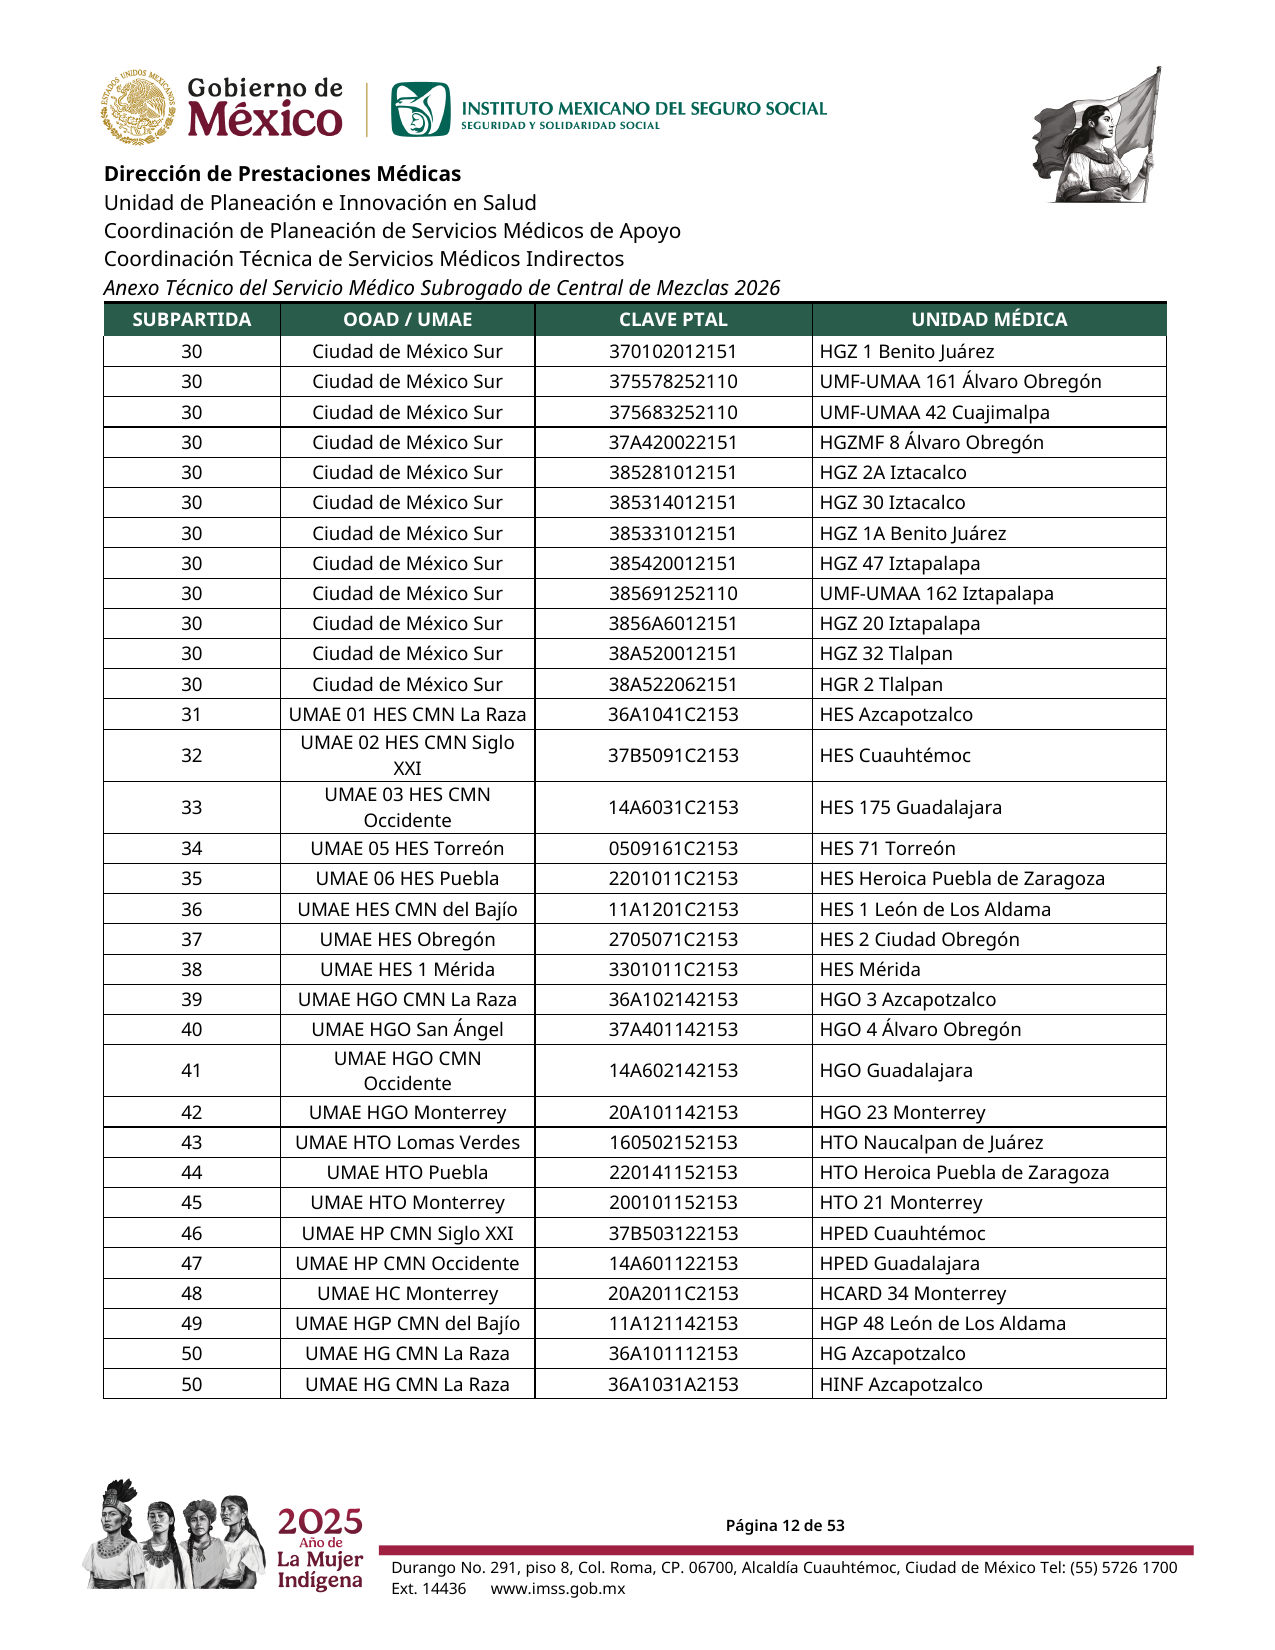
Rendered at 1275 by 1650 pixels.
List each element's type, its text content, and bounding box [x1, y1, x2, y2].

table_cell UMAE HES Obregón [281, 924, 534, 953]
table_cell Ciudad de México Sur [281, 548, 534, 577]
table_cell 38A520012151 [536, 639, 812, 668]
table_cell 48 [104, 1279, 280, 1308]
table_cell UMF-UMAA 161 Álvaro Obregón [813, 367, 1166, 396]
table_cell 30 [104, 579, 280, 608]
table_cell 14A601122153 [536, 1248, 812, 1277]
table_cell UMAE HGP CMN del Bajío [281, 1309, 534, 1338]
table_cell 37 [104, 924, 280, 953]
table_cell HPED Cuauhtémoc [813, 1218, 1166, 1247]
table_cell 375683252110 [536, 397, 812, 426]
table_cell HTO 21 Monterrey [813, 1188, 1166, 1217]
table_cell 14A6031C2153 [536, 782, 812, 833]
table_cell Ciudad de México Sur [281, 428, 534, 457]
table_header UNIDAD MÉDICA [813, 304, 1167, 336]
table_cell 44 [104, 1158, 280, 1187]
table_cell HGO 23 Monterrey [813, 1097, 1166, 1126]
table_cell 38 [104, 955, 280, 984]
picture [438, 200, 443, 210]
table_cell 385331012151 [536, 518, 812, 547]
table_cell 385281012151 [536, 458, 812, 487]
table_cell UMAE 01 HES CMN La Raza [281, 699, 534, 728]
table_cell 30 [104, 458, 280, 487]
table_cell HES 2 Ciudad Obregón [813, 924, 1166, 953]
table_header CLAVE PTAL [536, 304, 812, 336]
table_cell 30 [104, 518, 280, 547]
table_cell HES 1 León de Los Aldama [813, 894, 1166, 923]
table_cell 375578252110 [536, 367, 812, 396]
table_cell UMAE 03 HES CMN Occidente [281, 782, 534, 833]
picture [374, 200, 381, 209]
table_cell HTO Naucalpan de Juárez [813, 1128, 1166, 1157]
table_cell UMAE HES 1 Mérida [281, 955, 534, 984]
table_cell HES Mérida [813, 955, 1166, 984]
table_cell HGZ 20 Iztapalapa [813, 609, 1166, 638]
table_cell HGZMF 8 Álvaro Obregón [813, 428, 1166, 457]
table_cell Ciudad de México Sur [281, 579, 534, 608]
table_cell UMAE HTO Puebla [281, 1158, 534, 1187]
table_cell 2201011C2153 [536, 864, 812, 893]
table_cell UMAE HGO CMN Occidente [281, 1045, 534, 1096]
table_cell HPED Guadalajara [813, 1248, 1166, 1277]
table_cell 385314012151 [536, 488, 812, 517]
table_cell 37A420022151 [536, 428, 812, 457]
table_cell 11A1201C2153 [536, 894, 812, 923]
table_cell UMAE 06 HES Puebla [281, 864, 534, 893]
table_cell 37A401142153 [536, 1015, 812, 1044]
table_cell 385691252110 [536, 579, 812, 608]
table_header OOAD / UMAE [281, 304, 534, 336]
table_header SUBPARTIDA [104, 304, 280, 336]
table_cell 3856A6012151 [536, 609, 812, 638]
table_cell 30 [104, 336, 280, 366]
table_cell 30 [104, 639, 280, 668]
picture [294, 200, 301, 209]
table_cell HGP 48 León de Los Aldama [813, 1309, 1166, 1338]
table_cell 50 [104, 1339, 280, 1368]
table_cell HGZ 2A Iztacalco [813, 458, 1166, 487]
table_cell 36A101112153 [536, 1339, 812, 1368]
table_cell 36A1031A2153 [536, 1369, 812, 1398]
table_cell HES 71 Torreón [813, 834, 1166, 863]
table_cell HES 175 Guadalajara [813, 782, 1166, 833]
table_cell HES Azcapotzalco [813, 699, 1166, 728]
table_cell HTO Heroica Puebla de Zaragoza [813, 1158, 1166, 1187]
table_cell 30 [104, 488, 280, 517]
table_cell Ciudad de México Sur [281, 488, 534, 517]
table_cell HGR 2 Tlalpan [813, 669, 1166, 698]
table_cell 30 [104, 669, 280, 698]
picture [425, 200, 432, 209]
table_cell HG Azcapotzalco [813, 1339, 1166, 1368]
table_cell 43 [104, 1128, 280, 1157]
table_cell 0509161C2153 [536, 834, 812, 863]
table_cell UMAE HGO CMN La Raza [281, 985, 534, 1014]
table_cell HGO 4 Álvaro Obregón [813, 1015, 1166, 1044]
table_cell Ciudad de México Sur [281, 397, 534, 426]
table_cell HGO Guadalajara [813, 1045, 1166, 1096]
table_cell 30 [104, 367, 280, 396]
table_cell 50 [104, 1369, 280, 1398]
table_cell 3301011C2153 [536, 955, 812, 984]
picture [307, 200, 312, 210]
table_cell 39 [104, 985, 280, 1014]
table_cell UMAE HC Monterrey [281, 1279, 534, 1308]
table_cell 20A101142153 [536, 1097, 812, 1126]
table_cell HGO 3 Azcapotzalco [813, 985, 1166, 1014]
table_cell 37B5091C2153 [536, 730, 812, 781]
table_cell UMAE HGO San Ángel [281, 1015, 534, 1044]
table_cell 11A121142153 [536, 1309, 812, 1338]
table_cell 385420012151 [536, 548, 812, 577]
table_cell 36A1041C2153 [536, 699, 812, 728]
table_cell 42 [104, 1097, 280, 1126]
table_cell HES Heroica Puebla de Zaragoza [813, 864, 1166, 893]
picture [122, 200, 127, 210]
table_cell 20A2011C2153 [536, 1279, 812, 1308]
table_cell UMAE HG CMN La Raza [281, 1369, 534, 1398]
table_cell 45 [104, 1188, 280, 1217]
table_cell 36A102142153 [536, 985, 812, 1014]
table_cell HGZ 32 Tlalpan [813, 639, 1166, 668]
picture [6, 1463, 1267, 1604]
table_cell HGZ 47 Iztapalapa [813, 548, 1166, 577]
table_cell HINF Azcapotzalco [813, 1369, 1166, 1398]
table_cell 41 [104, 1045, 280, 1096]
table_cell 40 [104, 1015, 280, 1044]
table_cell UMAE HG CMN La Raza [281, 1339, 534, 1368]
table_cell UMAE HP CMN Occidente [281, 1248, 534, 1277]
table_cell UMF-UMAA 42 Cuajimalpa [813, 397, 1166, 426]
table_cell 49 [104, 1309, 280, 1338]
picture [350, 200, 355, 210]
table_cell 30 [104, 428, 280, 457]
table_cell 30 [104, 609, 280, 638]
table_cell HES Cuauhtémoc [813, 730, 1166, 781]
table_cell 34 [104, 834, 280, 863]
table_cell UMAE HP CMN Siglo XXI [281, 1218, 534, 1247]
table_cell Ciudad de México Sur [281, 367, 534, 396]
table_cell UMF-UMAA 162 Iztapalapa [813, 579, 1166, 608]
table_cell 2705071C2153 [536, 924, 812, 953]
table_cell 30 [104, 548, 280, 577]
picture [34, 2, 1235, 210]
table_cell UMAE HGO Monterrey [281, 1097, 534, 1126]
table_cell Ciudad de México Sur [281, 518, 534, 547]
table_cell UMAE 05 HES Torreón [281, 834, 534, 863]
table_cell Ciudad de México Sur [281, 609, 534, 638]
picture [468, 200, 473, 210]
table_cell 14A602142153 [536, 1045, 812, 1096]
table_cell 47 [104, 1248, 280, 1277]
table_cell 200101152153 [536, 1188, 812, 1217]
table_cell UMAE HTO Lomas Verdes [281, 1128, 534, 1157]
table_cell UMAE HES CMN del Bajío [281, 894, 534, 923]
table_cell 35 [104, 864, 280, 893]
table_cell Ciudad de México Sur [281, 458, 534, 487]
table_cell HGZ 1 Benito Juárez [813, 336, 1166, 366]
table_cell 370102012151 [536, 336, 812, 366]
table_cell 220141152153 [536, 1158, 812, 1187]
table_cell 33 [104, 782, 280, 833]
table_cell 31 [104, 699, 280, 728]
table_cell UMAE HTO Monterrey [281, 1188, 534, 1217]
table_cell 32 [104, 730, 280, 781]
table_cell Ciudad de México Sur [281, 639, 534, 668]
table_cell Ciudad de México Sur [281, 669, 534, 698]
table_cell HGZ 30 Iztacalco [813, 488, 1166, 517]
table_cell HGZ 1A Benito Juárez [813, 518, 1166, 547]
table_cell HCARD 34 Monterrey [813, 1279, 1166, 1308]
table_cell 38A522062151 [536, 669, 812, 698]
table_cell 160502152153 [536, 1128, 812, 1157]
table_cell UMAE 02 HES CMN Siglo XXI [281, 730, 534, 781]
table_cell Ciudad de México Sur [281, 336, 534, 366]
table_cell 30 [104, 397, 280, 426]
table_cell 46 [104, 1218, 280, 1247]
picture [243, 200, 248, 210]
table_cell 37B503122153 [536, 1218, 812, 1247]
picture [363, 200, 368, 210]
table_cell 36 [104, 894, 280, 923]
